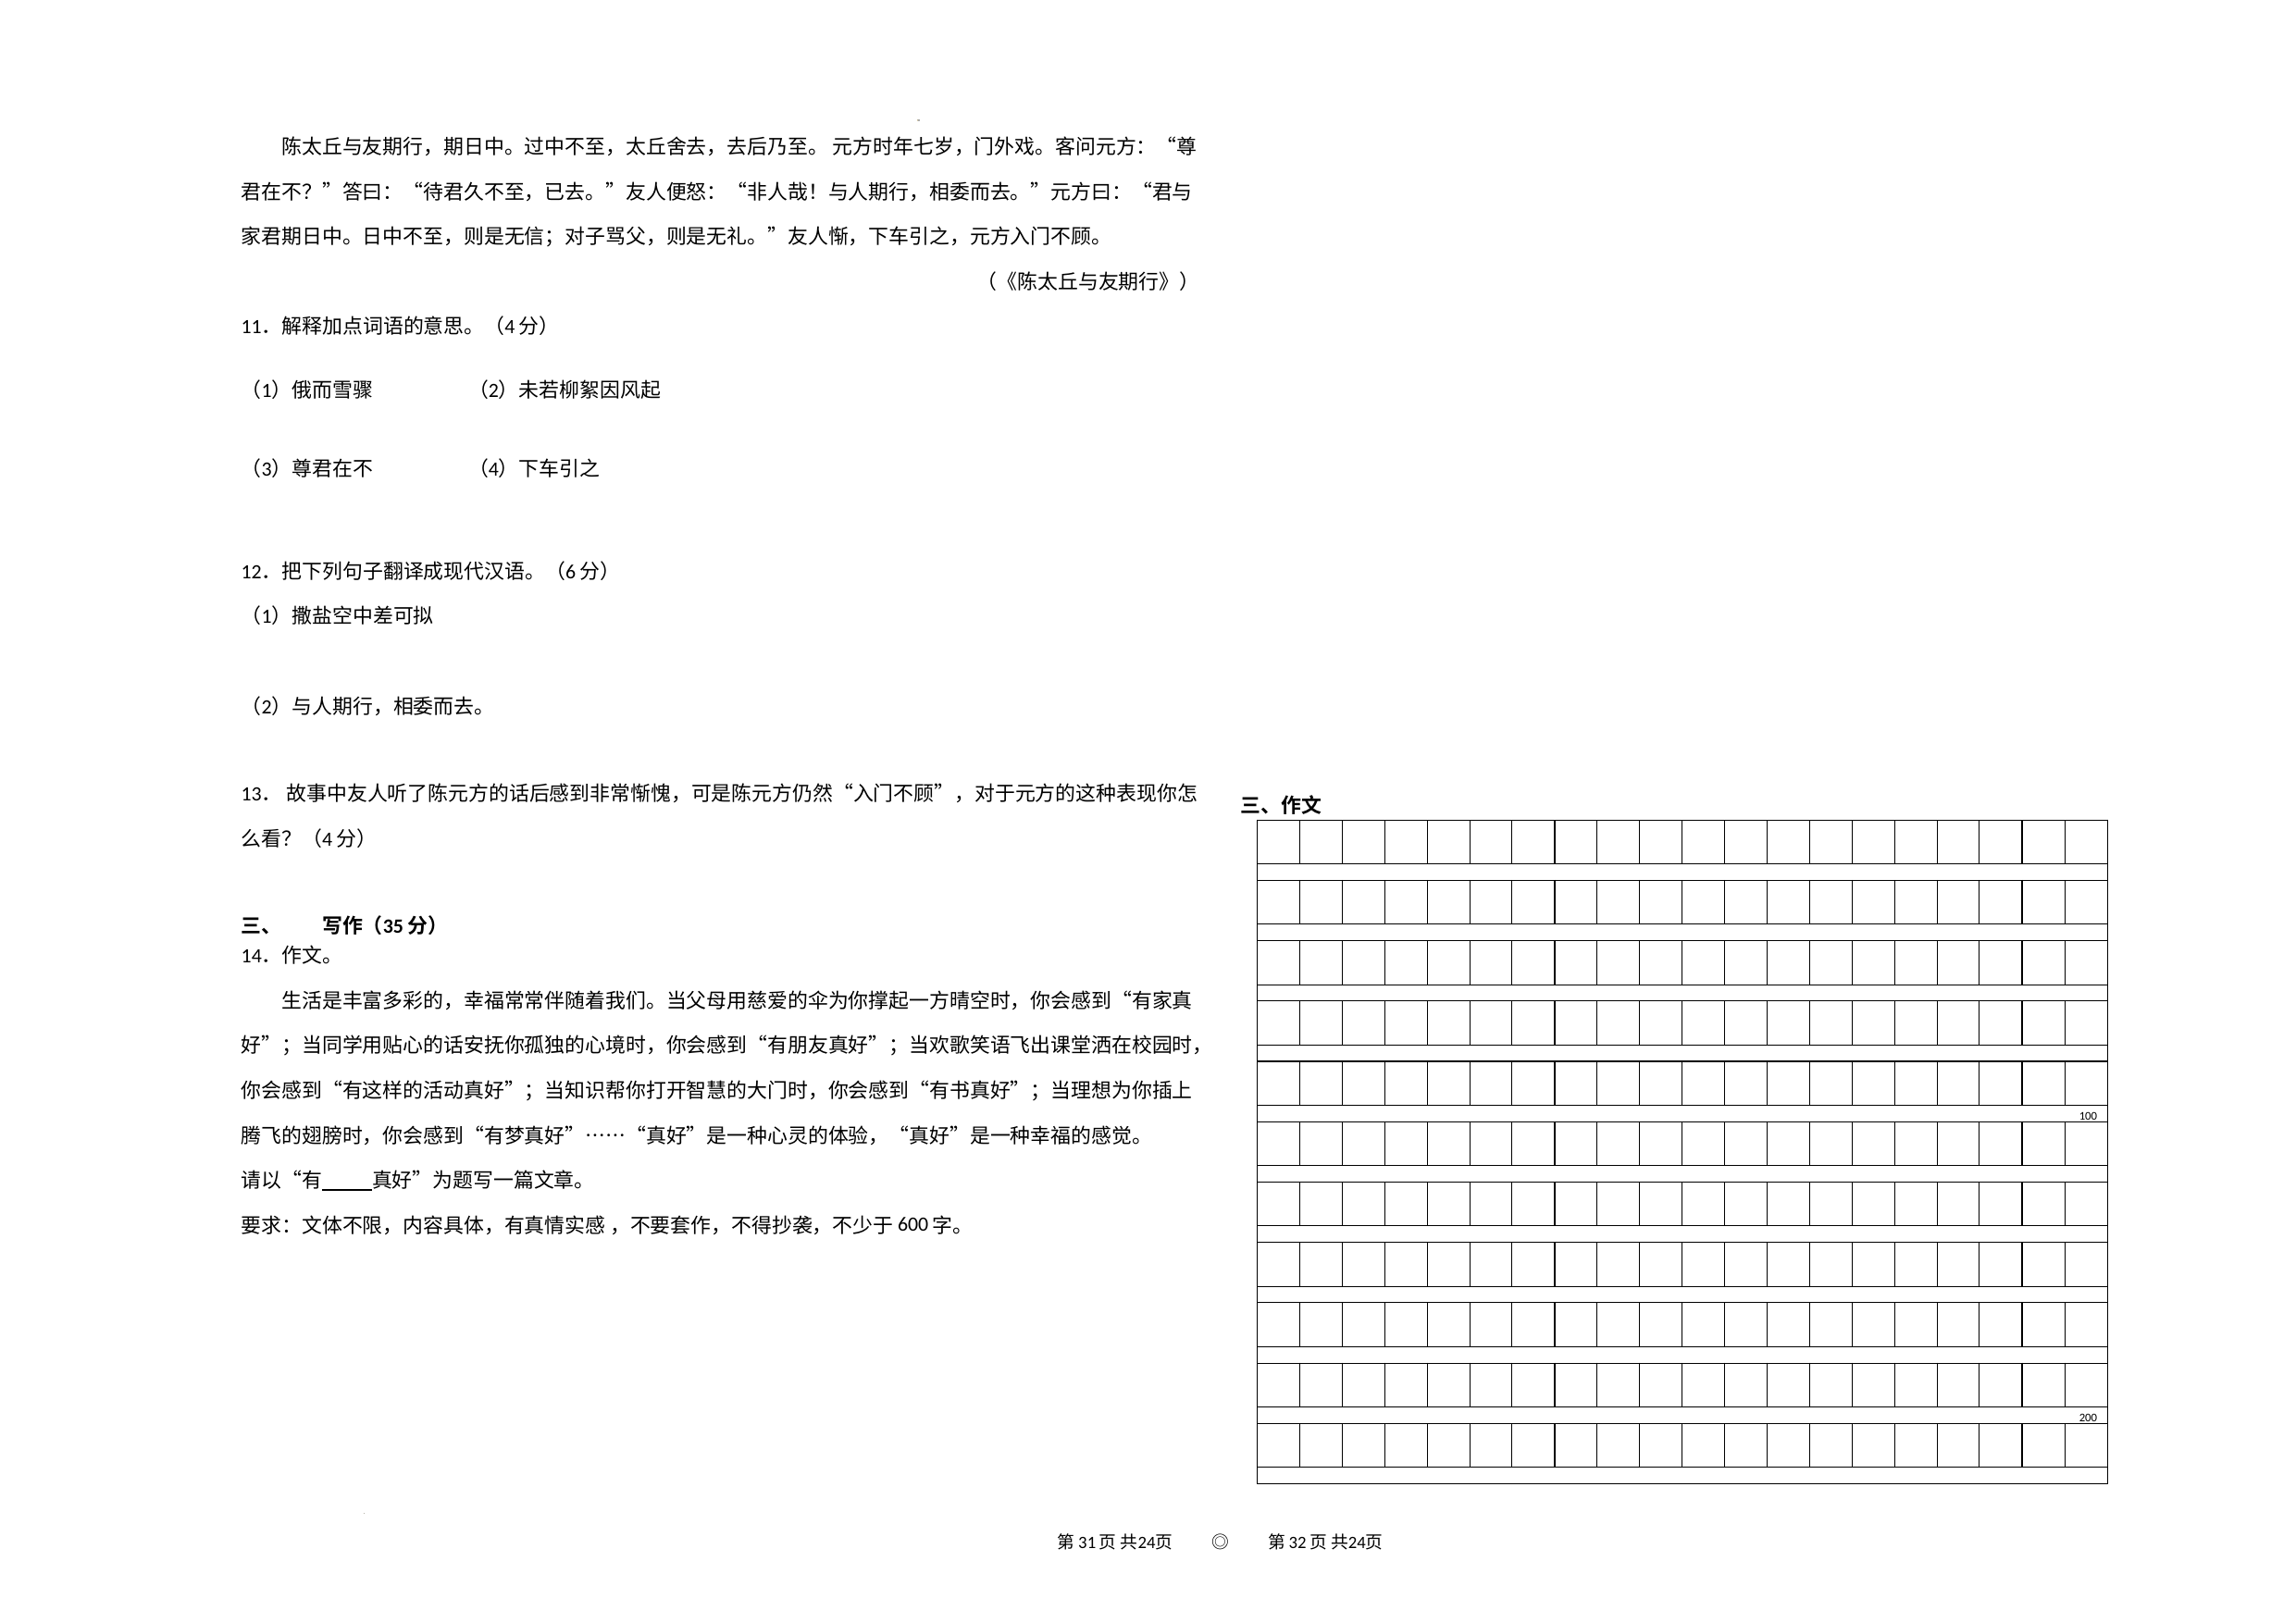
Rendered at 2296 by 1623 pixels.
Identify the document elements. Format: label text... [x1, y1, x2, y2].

table_cell [1895, 1001, 1937, 1045]
table_cell [1258, 941, 1299, 984]
table_header [1725, 821, 1767, 863]
table_cell [1258, 864, 2107, 880]
table_cell [1895, 1364, 1937, 1406]
table_cell [1385, 1243, 1427, 1285]
table_cell [1597, 1183, 1639, 1225]
table_header [1640, 821, 1682, 863]
table_cell [1512, 1183, 1554, 1225]
table_cell [1980, 1062, 2021, 1105]
table_cell [1938, 1001, 1979, 1045]
table_header [1385, 821, 1427, 863]
table_cell [1682, 1364, 1724, 1406]
table_cell [1768, 941, 1809, 984]
table_cell [1512, 1001, 1554, 1045]
text （1）撒盐空中差可拟 [241, 600, 1199, 629]
table_header [1682, 821, 1724, 863]
table_cell [1343, 1183, 1384, 1225]
table_cell [1258, 1468, 2107, 1483]
table_cell [2066, 1122, 2107, 1165]
table_cell [1980, 1364, 2021, 1406]
table_cell [2023, 1424, 2065, 1467]
table_cell [2066, 1243, 2107, 1285]
table_cell [1556, 1364, 1596, 1406]
table_cell [1385, 1303, 1427, 1346]
table_cell [1853, 1364, 1894, 1406]
table_cell [1853, 1062, 1894, 1105]
text 11．解释加点词语的意思。（4分） [241, 310, 1199, 340]
table_cell [1343, 1243, 1384, 1285]
table_cell [1895, 941, 1937, 984]
table_cell [1853, 1001, 1894, 1045]
table_cell [1300, 1424, 1342, 1467]
table_cell [1258, 1062, 1299, 1105]
table_cell [1640, 1364, 1682, 1406]
table_cell [2066, 1303, 2107, 1346]
table_header [2066, 821, 2107, 863]
table_cell [1810, 1183, 1852, 1225]
table_cell [1980, 941, 2021, 984]
table_cell [1768, 1122, 1809, 1165]
table_cell [1258, 1364, 1299, 1406]
table_cell [1471, 1243, 1511, 1285]
table_cell 200 [1258, 1407, 2107, 1423]
table_cell [1556, 1062, 1596, 1105]
table_cell [1258, 1347, 2107, 1362]
table_cell [1343, 1303, 1384, 1346]
table_cell [1385, 1062, 1427, 1105]
table_cell [1682, 1062, 1724, 1105]
table_cell [1768, 1424, 1809, 1467]
table_cell [1428, 941, 1470, 984]
table_cell [1768, 1183, 1809, 1225]
table_cell [2023, 1183, 2065, 1225]
table_cell [1597, 1243, 1639, 1285]
table_cell [1853, 881, 1894, 923]
table_cell [1471, 941, 1511, 984]
table_cell [2066, 881, 2107, 923]
table_cell [2066, 1364, 2107, 1406]
table_cell [1343, 1001, 1384, 1045]
table_cell [1895, 1424, 1937, 1467]
table_cell [1853, 1183, 1894, 1225]
table_cell [1640, 1183, 1682, 1225]
table_cell [2066, 1001, 2107, 1045]
table_cell [2066, 1183, 2107, 1225]
table_cell [1300, 881, 1342, 923]
table_cell 100 [1258, 1106, 2107, 1121]
table_cell [1725, 1424, 1767, 1467]
table_cell [1938, 1303, 1979, 1346]
text （3）尊君在不 （4）下车引之 [241, 433, 1199, 493]
table_cell [1258, 1424, 1299, 1467]
table_cell [1640, 1122, 1682, 1165]
table_cell [1810, 1364, 1852, 1406]
table_cell [1343, 881, 1384, 923]
table_cell [1258, 1226, 2107, 1242]
table_cell [1512, 1303, 1554, 1346]
table_cell [1725, 941, 1767, 984]
table_cell [1895, 1122, 1937, 1165]
table_cell [1471, 1424, 1511, 1467]
text （1）俄而雪骤 （2）未若柳絮因风起 [241, 354, 1199, 415]
table_cell [2066, 1062, 2107, 1105]
table_cell [1258, 1243, 1299, 1285]
table_cell [1980, 1001, 2021, 1045]
table_cell [1258, 881, 1299, 923]
table_cell [1640, 1243, 1682, 1285]
table_cell [1980, 1183, 2021, 1225]
table_cell [1853, 1122, 1894, 1165]
table_cell [1300, 1183, 1342, 1225]
table_header [1512, 821, 1554, 863]
table_cell [1640, 1001, 1682, 1045]
table_cell [1938, 1183, 1979, 1225]
table_header [1980, 821, 2021, 863]
table_cell [1810, 1243, 1852, 1285]
table_cell [1556, 1303, 1596, 1346]
table_cell [1597, 1364, 1639, 1406]
text 14．作文。 [241, 939, 1199, 969]
table_cell [1300, 1303, 1342, 1346]
table_cell [1597, 1122, 1639, 1165]
text （《陈太丘与友期行》） [241, 265, 1199, 295]
table_cell [1810, 1424, 1852, 1467]
text 生活是丰富多彩的，幸福常常伴随着我们。当父母用慈爱的伞为你撑起一方晴空时，你会感到“有家真好”；当同学用贴心的话安抚你孤独的心境时，你会感到“有朋友真好”；当欢歌笑语飞出课堂洒在校园时，你会感到“有这样的活动真好”；当知识帮你打开智慧的大门时，你会感到“有书真好”；当理想为你插上腾飞的翅膀时，你会感到“有梦真好”……“真好”是一种心灵的体验，“真好”是一种幸福的感觉。 [241, 984, 1199, 1149]
table_cell [2066, 1424, 2107, 1467]
table_cell [1385, 1001, 1427, 1045]
table_cell [1471, 881, 1511, 923]
table_cell [1938, 941, 1979, 984]
table_cell [1258, 985, 2107, 1000]
table_cell [1428, 1122, 1470, 1165]
table_cell [1471, 1303, 1511, 1346]
table_header [1471, 821, 1511, 863]
table_cell [1810, 1001, 1852, 1045]
table_header [1895, 821, 1937, 863]
table_cell [1810, 1062, 1852, 1105]
table_cell [1768, 1243, 1809, 1285]
table_header [1768, 821, 1809, 863]
table_cell [2023, 941, 2065, 984]
table_cell [1258, 1122, 1299, 1165]
table_cell [1428, 1243, 1470, 1285]
table_cell [1343, 1062, 1384, 1105]
table_cell [1512, 1062, 1554, 1105]
table_cell [1385, 941, 1427, 984]
text 三、作文 [1241, 789, 2214, 820]
table_cell [1895, 1183, 1937, 1225]
table_cell [1682, 1122, 1724, 1165]
table_cell [1385, 1122, 1427, 1165]
table_cell [2023, 1364, 2065, 1406]
table_cell [1512, 1122, 1554, 1165]
table_cell [1597, 1424, 1639, 1467]
table_cell [1938, 881, 1979, 923]
table_cell [1768, 881, 1809, 923]
table_header [1597, 821, 1639, 863]
text 要求：文体不限，内容具体，有真情实感 ，不要套作，不得抄袭，不少于600字。 [241, 1208, 1199, 1239]
table_cell [1428, 1183, 1470, 1225]
table_cell [1300, 1122, 1342, 1165]
table_cell [1768, 1001, 1809, 1045]
table_header [1258, 821, 1299, 863]
table_header [1853, 821, 1894, 863]
table_cell [1853, 941, 1894, 984]
table_cell [1640, 1062, 1682, 1105]
table_cell [1428, 1001, 1470, 1045]
table_cell [1556, 1183, 1596, 1225]
table_cell [1343, 1424, 1384, 1467]
table_cell [1597, 881, 1639, 923]
text （2）与人期行，相委而去。 [241, 689, 1199, 720]
table_cell [1512, 1364, 1554, 1406]
table_cell [1853, 1303, 1894, 1346]
table_cell [1938, 1364, 1979, 1406]
table_cell [1428, 881, 1470, 923]
table_cell [1385, 1364, 1427, 1406]
table_cell [2023, 1122, 2065, 1165]
table_cell [1471, 1122, 1511, 1165]
table_cell [1597, 1062, 1639, 1105]
table_cell [1512, 1424, 1554, 1467]
table_cell [1895, 1062, 1937, 1105]
table_cell [1895, 881, 1937, 923]
table_cell [1810, 1303, 1852, 1346]
table_cell [1428, 1303, 1470, 1346]
table_cell [1556, 1122, 1596, 1165]
table_header [1428, 821, 1470, 863]
table_cell [1300, 1062, 1342, 1105]
table_cell [2023, 1243, 2065, 1285]
table_cell [1258, 924, 2107, 940]
table_cell [1938, 1424, 1979, 1467]
table_cell [1343, 941, 1384, 984]
table_cell [1895, 1303, 1937, 1346]
table_cell [1343, 1122, 1384, 1165]
table_header [1556, 821, 1596, 863]
text 请以“有 真好”为题写一篇文章。 [241, 1164, 1199, 1194]
table_header [1343, 821, 1384, 863]
table_cell [1258, 1287, 2107, 1302]
table_cell [1725, 881, 1767, 923]
table_cell [1682, 1243, 1724, 1285]
table_cell [1725, 1183, 1767, 1225]
table_cell [1258, 1001, 1299, 1045]
table_header [2023, 821, 2065, 863]
table_cell [1725, 1001, 1767, 1045]
table_cell [1385, 881, 1427, 923]
table_cell [1428, 1364, 1470, 1406]
table_cell [1258, 1166, 2107, 1182]
table_cell [1980, 1424, 2021, 1467]
table_cell [1556, 941, 1596, 984]
table_cell [1556, 1243, 1596, 1285]
table_cell [1682, 881, 1724, 923]
table_cell [1682, 1424, 1724, 1467]
table_cell [1300, 1364, 1342, 1406]
text 12．把下列句子翻译成现代汉语。（6分） [241, 554, 1199, 585]
table_cell [1258, 1303, 1299, 1346]
table_cell [1597, 1001, 1639, 1045]
table_cell [1725, 1303, 1767, 1346]
table_cell [1640, 941, 1682, 984]
table_cell [1471, 1183, 1511, 1225]
table_cell [1640, 1424, 1682, 1467]
table_cell [1300, 1243, 1342, 1285]
table_cell [1768, 1062, 1809, 1105]
table_cell [1980, 1122, 2021, 1165]
list 故事中友人听了陈元方的话后感到非常惭愧，可是陈元方仍然“入门不顾”，对于元方的这种表现你怎么看？（4分） [241, 776, 1199, 852]
table_cell [1556, 1424, 1596, 1467]
table_header [1938, 821, 1979, 863]
table_cell [1682, 1183, 1724, 1225]
table_cell [1810, 1122, 1852, 1165]
table_cell [1768, 1303, 1809, 1346]
table_cell [1895, 1243, 1937, 1285]
table_cell [1640, 1303, 1682, 1346]
table_cell [1428, 1062, 1470, 1105]
table_cell [1385, 1424, 1427, 1467]
table_cell [1682, 1001, 1724, 1045]
table_cell [1938, 1122, 1979, 1165]
table_cell [1725, 1364, 1767, 1406]
table_cell [1258, 1183, 1299, 1225]
table_cell [1556, 1001, 1596, 1045]
table_cell [1768, 1364, 1809, 1406]
table_cell [2023, 1303, 2065, 1346]
table_cell [2066, 941, 2107, 984]
text 陈太丘与友期行，期日中。过中不至，太丘舍去，去后乃至。 元方时年七岁，门外戏。客问元方：“尊君在不？”答曰：“待君久不至，已去。”友人便怒：“非人哉！与人期行，相委而去。”元方曰：“君与家君期日中。日中不至，则是无信；对子骂父，则是无礼。”友人惭，下车引之，元方入门不顾。 [241, 130, 1199, 251]
table_cell [1471, 1364, 1511, 1406]
table_header [1810, 821, 1852, 863]
table_cell [1725, 1243, 1767, 1285]
table_header [1300, 821, 1342, 863]
table_cell [1471, 1001, 1511, 1045]
table_cell [1258, 1046, 2107, 1060]
table_cell [1512, 1243, 1554, 1285]
table_cell [1938, 1062, 1979, 1105]
table_cell [1938, 1243, 1979, 1285]
table_cell [1682, 1303, 1724, 1346]
table_cell [1556, 881, 1596, 923]
table_cell [1810, 941, 1852, 984]
table_cell [1428, 1424, 1470, 1467]
table_cell [2023, 881, 2065, 923]
table_cell [1512, 941, 1554, 984]
table_cell [1853, 1424, 1894, 1467]
table_cell [1385, 1183, 1427, 1225]
table_cell [2023, 1062, 2065, 1105]
table_cell [1471, 1062, 1511, 1105]
table_cell [1300, 941, 1342, 984]
table_cell [2023, 1001, 2065, 1045]
table_cell [1980, 1303, 2021, 1346]
table_cell [1597, 941, 1639, 984]
table_cell [1725, 1062, 1767, 1105]
table_cell [1343, 1364, 1384, 1406]
table_cell [1682, 941, 1724, 984]
table_cell [1980, 881, 2021, 923]
table_cell [1597, 1303, 1639, 1346]
table_cell [1300, 1001, 1342, 1045]
list 写作（35分） [241, 909, 1199, 939]
table_cell [1853, 1243, 1894, 1285]
table_cell [1810, 881, 1852, 923]
table_cell [1725, 1122, 1767, 1165]
table_cell [1512, 881, 1554, 923]
table_cell [1640, 881, 1682, 923]
table_cell [1980, 1243, 2021, 1285]
